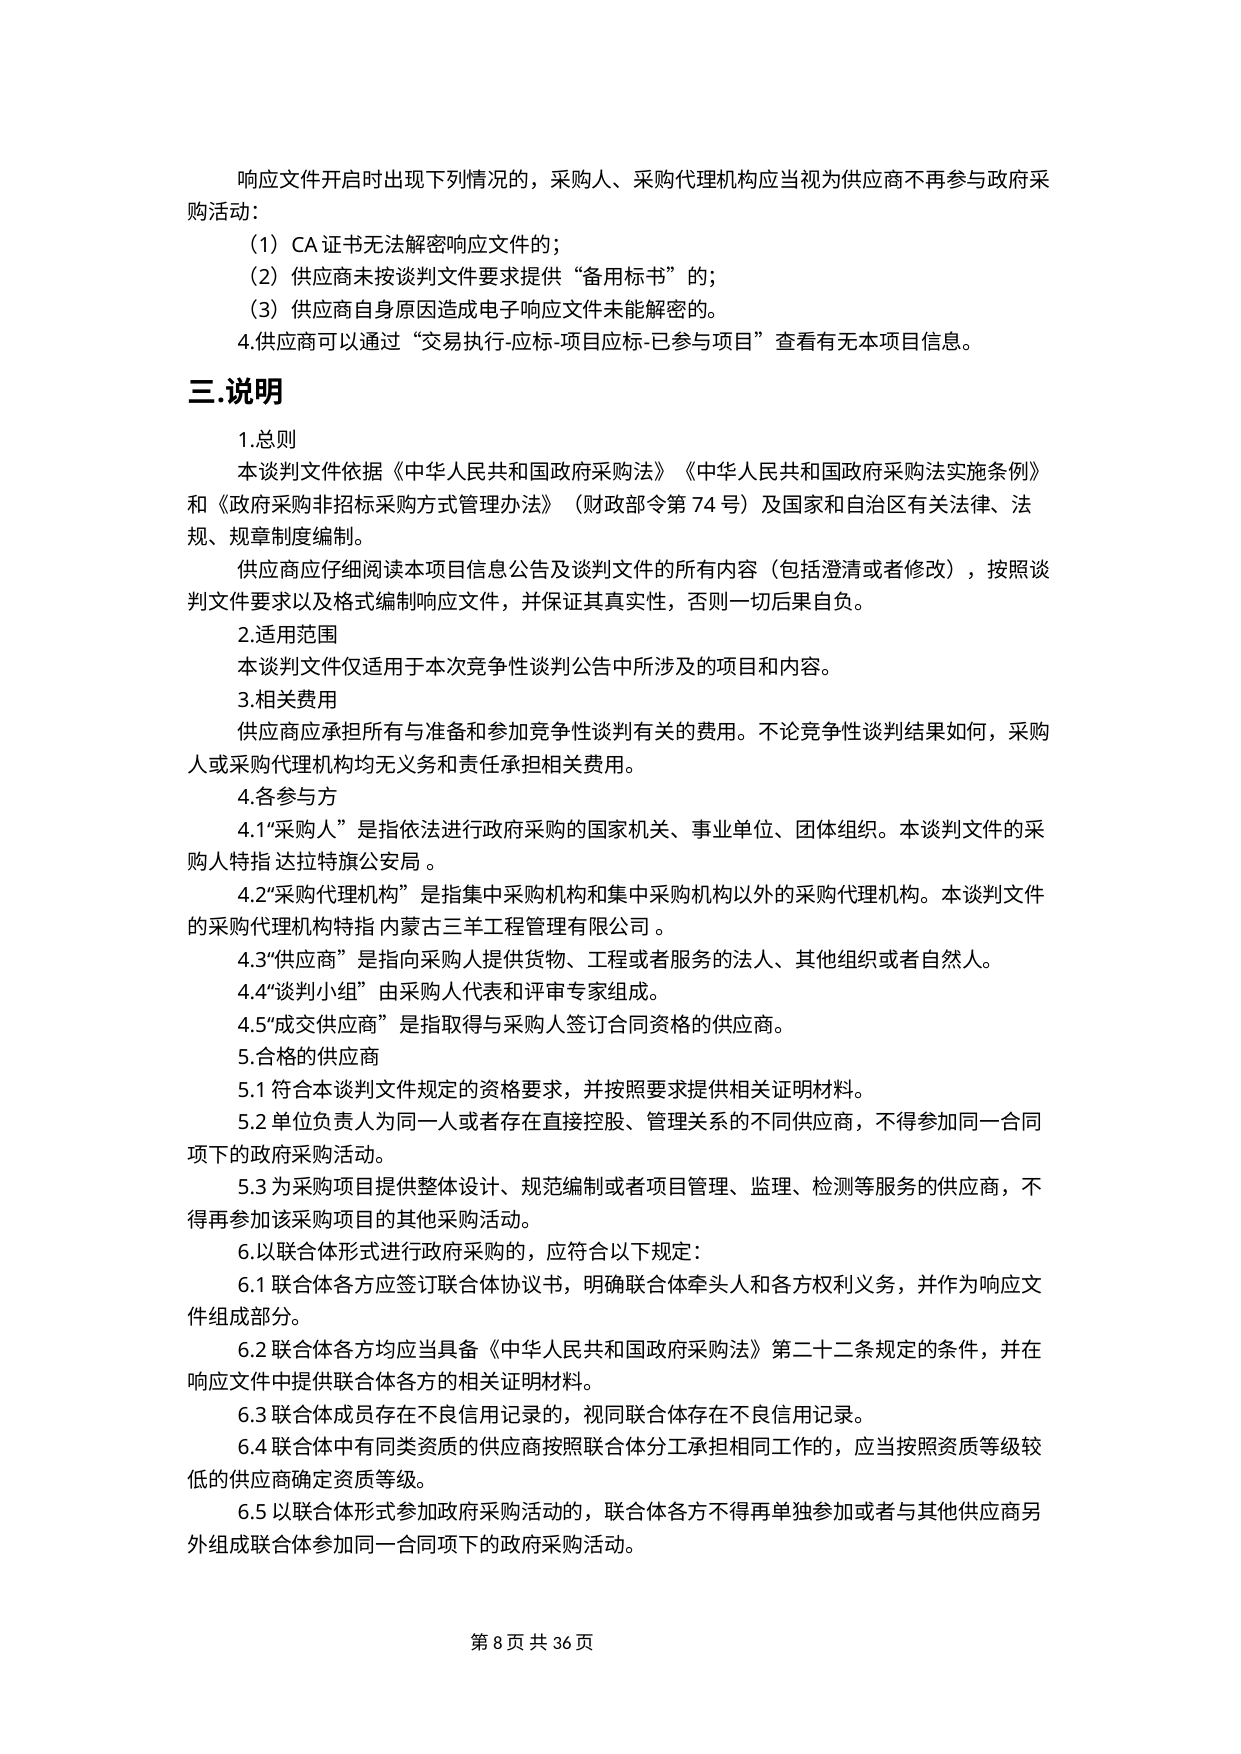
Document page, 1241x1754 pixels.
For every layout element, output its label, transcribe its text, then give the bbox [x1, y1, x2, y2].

text 5.2单位负责人为同一人或者存在直接控股、管理关系的不同供应商，不得参加同一合同项下的政府采购活动。 [187, 1104, 1053, 1169]
text 本谈判文件仅适用于本次竞争性谈判公告中所涉及的项目和内容。 [187, 649, 1053, 682]
text 4.3“供应商”是指向采购人提供货物、工程或者服务的法人、其他组织或者自然人。 [187, 942, 1053, 974]
text 2.适用范围 [187, 617, 1053, 649]
text 6.以联合体形式进行政府采购的，应符合以下规定： [187, 1234, 1053, 1267]
text 1.总则 [187, 422, 1053, 454]
text 6.1联合体各方应签订联合体协议书，明确联合体牵头人和各方权利义务，并作为响应文件组成部分。 [187, 1267, 1053, 1332]
text 6.5以联合体形式参加政府采购活动的，联合体各方不得再单独参加或者与其他供应商另外组成联合体参加同一合同项下的政府采购活动。 [187, 1494, 1053, 1559]
text 4.各参与方 [187, 779, 1053, 812]
text 三.说明 [187, 357, 1053, 422]
text 6.4联合体中有同类资质的供应商按照联合体分工承担相同工作的，应当按照资质等级较低的供应商确定资质等级。 [187, 1429, 1053, 1494]
text 4.2“采购代理机构”是指集中采购机构和集中采购机构以外的采购代理机构。本谈判文件的采购代理机构特指 内蒙古三羊工程管理有限公司 。 [187, 877, 1053, 942]
text （3）供应商自身原因造成电子响应文件未能解密的。 [187, 292, 1053, 324]
text 供应商应仔细阅读本项目信息公告及谈判文件的所有内容（包括澄清或者修改），按照谈判文件要求以及格式编制响应文件，并保证其真实性，否则一切后果自负。 [187, 552, 1053, 617]
text （2）供应商未按谈判文件要求提供“备用标书”的； [187, 259, 1053, 292]
text 4.4“谈判小组”由采购人代表和评审专家组成。 [187, 974, 1053, 1007]
text 5.合格的供应商 [187, 1039, 1053, 1072]
text 4.1“采购人”是指依法进行政府采购的国家机关、事业单位、团体组织。本谈判文件的采购人特指 达拉特旗公安局 。 [187, 812, 1053, 877]
text 4.供应商可以通过“交易执行-应标-项目应标-已参与项目”查看有无本项目信息。 [187, 324, 1053, 357]
text 本谈判文件依据《中华人民共和国政府采购法》《中华人民共和国政府采购法实施条例》和《政府采购非招标采购方式管理办法》（财政部令第74号）及国家和自治区有关法律、法规、规章制度编制。 [187, 454, 1053, 552]
text 5.1符合本谈判文件规定的资格要求，并按照要求提供相关证明材料。 [187, 1072, 1053, 1104]
text 4.5“成交供应商”是指取得与采购人签订合同资格的供应商。 [187, 1007, 1053, 1039]
text 响应文件开启时出现下列情况的，采购人、采购代理机构应当视为供应商不再参与政府采购活动： [187, 162, 1053, 227]
text 5.3为采购项目提供整体设计、规范编制或者项目管理、监理、检测等服务的供应商，不得再参加该采购项目的其他采购活动。 [187, 1169, 1053, 1234]
text 6.2联合体各方均应当具备《中华人民共和国政府采购法》第二十二条规定的条件，并在响应文件中提供联合体各方的相关证明材料。 [187, 1332, 1053, 1397]
text 6.3联合体成员存在不良信用记录的，视同联合体存在不良信用记录。 [187, 1397, 1053, 1429]
text 3.相关费用 [187, 682, 1053, 714]
text （1）CA证书无法解密响应文件的； [187, 227, 1053, 259]
text 供应商应承担所有与准备和参加竞争性谈判有关的费用。不论竞争性谈判结果如何，采购人或采购代理机构均无义务和责任承担相关费用。 [187, 714, 1053, 779]
